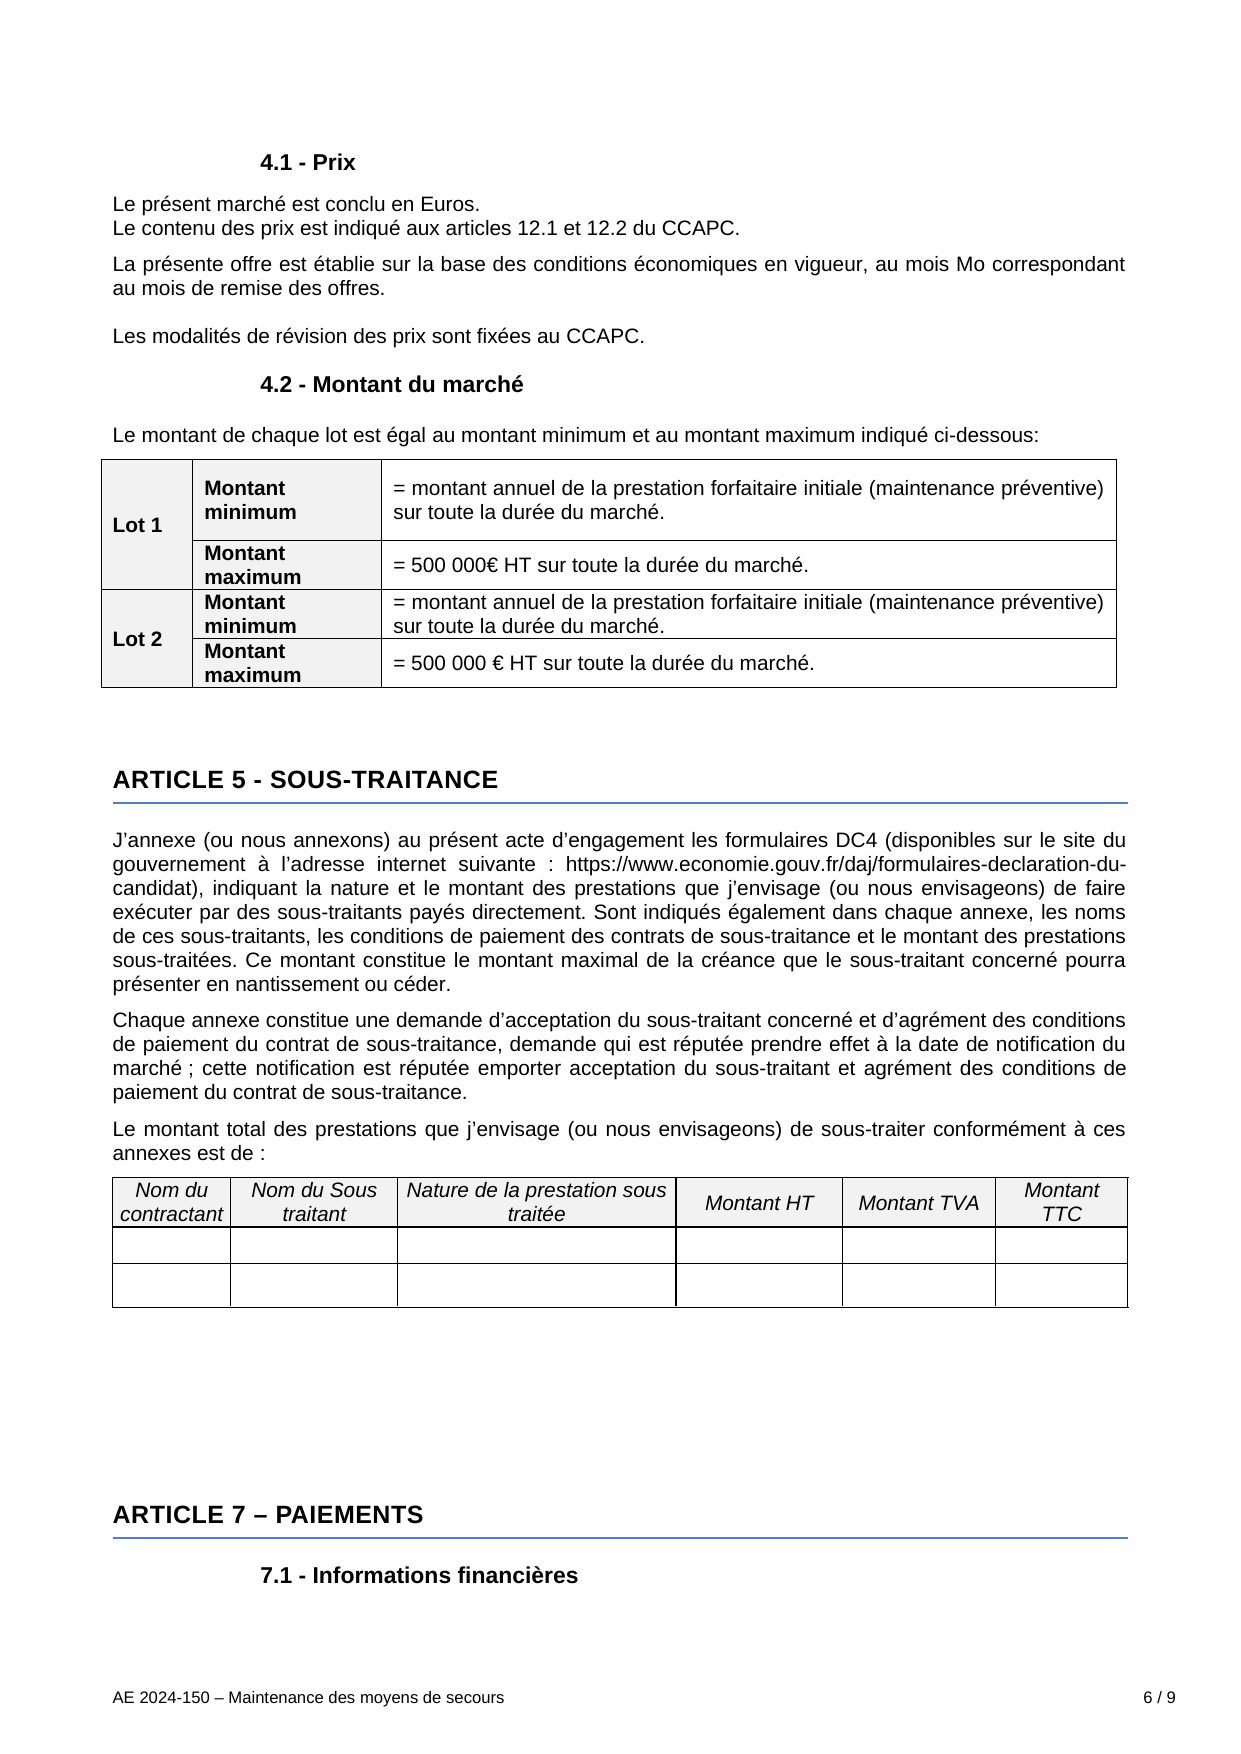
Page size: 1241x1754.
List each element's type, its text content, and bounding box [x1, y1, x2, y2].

title ARTICLE 7 – PAIEMENTS [112, 1499, 1128, 1539]
table_header Montant HT [677, 1178, 842, 1226]
table_cell [677, 1228, 842, 1263]
text Le présent marché est conclu en Euros. [112, 192, 1128, 216]
text Le contenu des prix est indiqué aux articles 12.1 et 12.2 du CCAPC. [112, 216, 1128, 239]
table_cell Montant maximum [193, 639, 381, 687]
table_cell [398, 1264, 675, 1306]
table_cell [996, 1228, 1127, 1263]
text 4.1 - Prix [260, 150, 1128, 175]
table_header Montant minimum [193, 460, 381, 540]
table_cell [113, 1264, 230, 1306]
table_cell Montant minimum [193, 590, 381, 638]
table_header Montant TTC [996, 1178, 1127, 1226]
text 4.2 - Montant du marché [260, 373, 1128, 398]
table_header Montant TVA [843, 1178, 995, 1226]
table_cell Montant maximum [193, 541, 381, 589]
text La présente offre est établie sur la base des conditions économiques en vigueur, au mois Mo correspondant au mois de remise des offres. [112, 252, 1128, 300]
text Chaque annexe constitue une demande d’acceptation du sous-traitant concerné et d’agrément des conditions de paiement du contrat de sous-traitance, demande qui est réputée prendre effet à la date de notification du marché ; cette notification est réputée emporter acceptation du sous-traitant et agrément des conditions de paiement du contrat de sous-traitance. [112, 1008, 1128, 1104]
text Le montant de chaque lot est égal au montant minimum et au montant maximum indiqué ci-dessous: [112, 423, 1128, 447]
table_header Nature de la prestation sous traitée [398, 1178, 675, 1226]
text J’annexe (ou nous annexons) au présent acte d’engagement les formulaires DC4 (disponibles sur le site du gouvernement à l’adresse internet suivante : https://www.economie.gouv.fr/daj/formulaires-declaration-du-candidat), indiquant la nature et le montant des prestations que j’envisage (ou nous envisageons) de faire exécuter par des sous-traitants payés directement. Sont indiqués également dans chaque annexe, les noms de ces sous-traitants, les conditions de paiement des contrats de sous-traitance et le montant des prestations sous-traitées. Ce montant constitue le montant maximal de la créance que le sous-traitant concerné pourra présenter en nantissement ou céder. [112, 828, 1128, 996]
table_cell [231, 1228, 397, 1263]
table_cell [113, 1228, 230, 1263]
table_header Lot 1 [102, 460, 192, 589]
table_header Nom du Sous traitant [231, 1178, 397, 1226]
table_cell [843, 1228, 995, 1263]
table_cell [231, 1264, 397, 1306]
table_cell = montant annuel de la prestation forfaitaire initiale (maintenance préventive) sur toute la durée du marché. [382, 590, 1116, 638]
table_cell = 500 000 € HT sur toute la durée du marché. [382, 639, 1116, 687]
text Le montant total des prestations que j’envisage (ou nous envisageons) de sous-traiter conformément à ces annexes est de : [112, 1116, 1128, 1164]
table_cell [996, 1264, 1127, 1306]
text ARTICLE 5 - Sous-traitance [112, 765, 1128, 804]
table_header = montant annuel de la prestation forfaitaire initiale (maintenance préventive) sur toute la durée du marché. [382, 460, 1116, 540]
table_cell [677, 1264, 842, 1306]
table_cell = 500 000€ HT sur toute la durée du marché. [382, 541, 1116, 589]
table_cell Lot 2 [102, 590, 192, 687]
table_header Nom du contractant [113, 1178, 230, 1226]
table_cell [843, 1264, 995, 1306]
text 7.1 - Informations financières [260, 1564, 1128, 1589]
table_cell [398, 1228, 675, 1263]
subtitle Les modalités de révision des prix sont fixées au CCAPC. [112, 324, 1128, 348]
